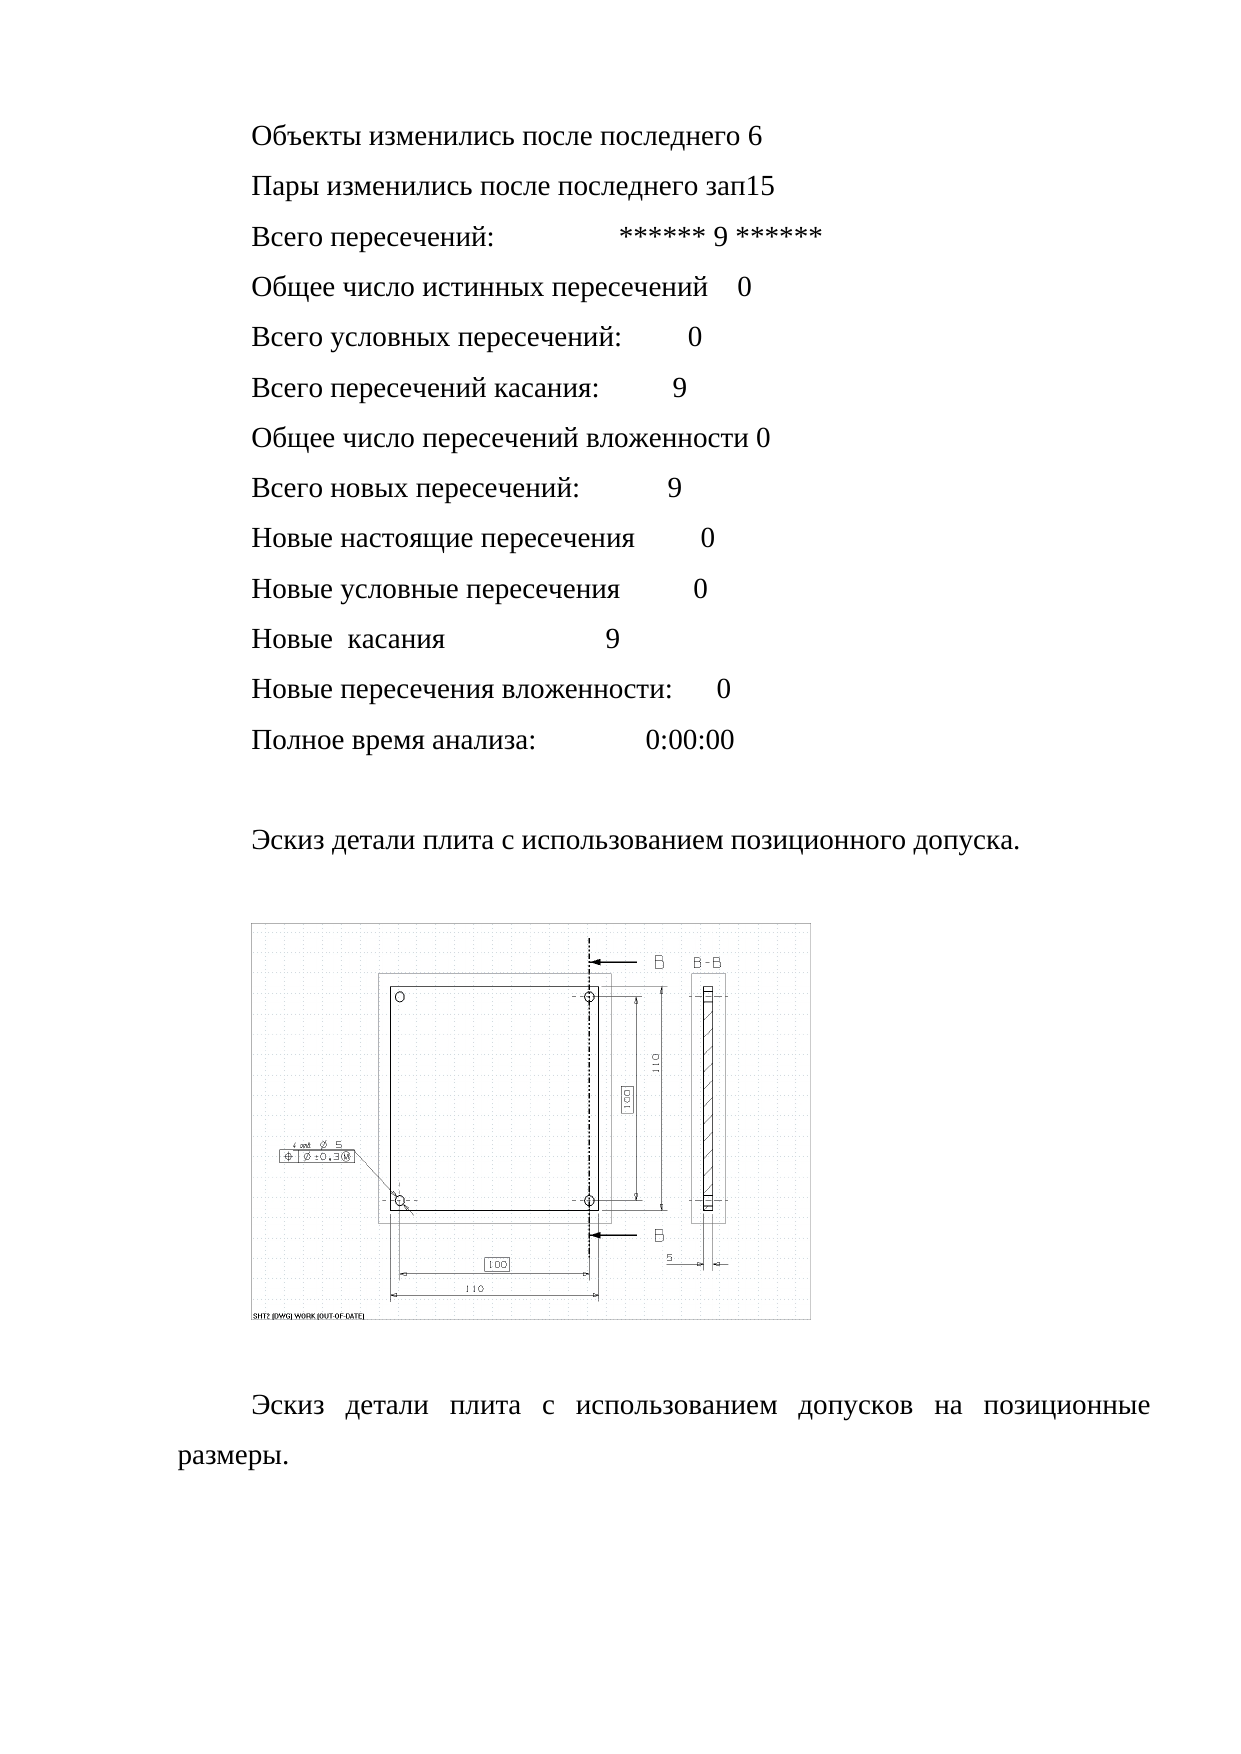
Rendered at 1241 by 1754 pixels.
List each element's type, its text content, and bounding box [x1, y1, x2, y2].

text Всего пересечений касания: 9 [177, 370, 1152, 403]
text Новые настоящие пересечения 0 [177, 521, 1152, 554]
text Новые пересечения вложенности: 0 [177, 672, 1152, 705]
text Всего новых пересечений: 9 [177, 470, 1152, 504]
text Эскиз детали плита с использованием допусков на позиционные размеры. [177, 1387, 1152, 1471]
text Эскиз детали плита с использованием позиционного допуска. [177, 822, 1152, 856]
text Общее число истинных пересечений 0 [177, 269, 1152, 303]
text Объекты изменились после последнего 6 [177, 118, 1152, 152]
text Новые условные пересечения 0 [177, 571, 1152, 604]
text Пары изменились после последнего зап15 [177, 168, 1152, 202]
text Новые касания 9 [177, 621, 1152, 655]
text Общее число пересечений вложенности 0 [177, 420, 1152, 453]
text Полное время анализа: 0:00:00 [177, 722, 1152, 755]
text Всего условных пересечений: 0 [177, 319, 1152, 353]
picture [251, 923, 811, 1320]
text Всего пересечений: ****** 9 ****** [177, 219, 1152, 252]
